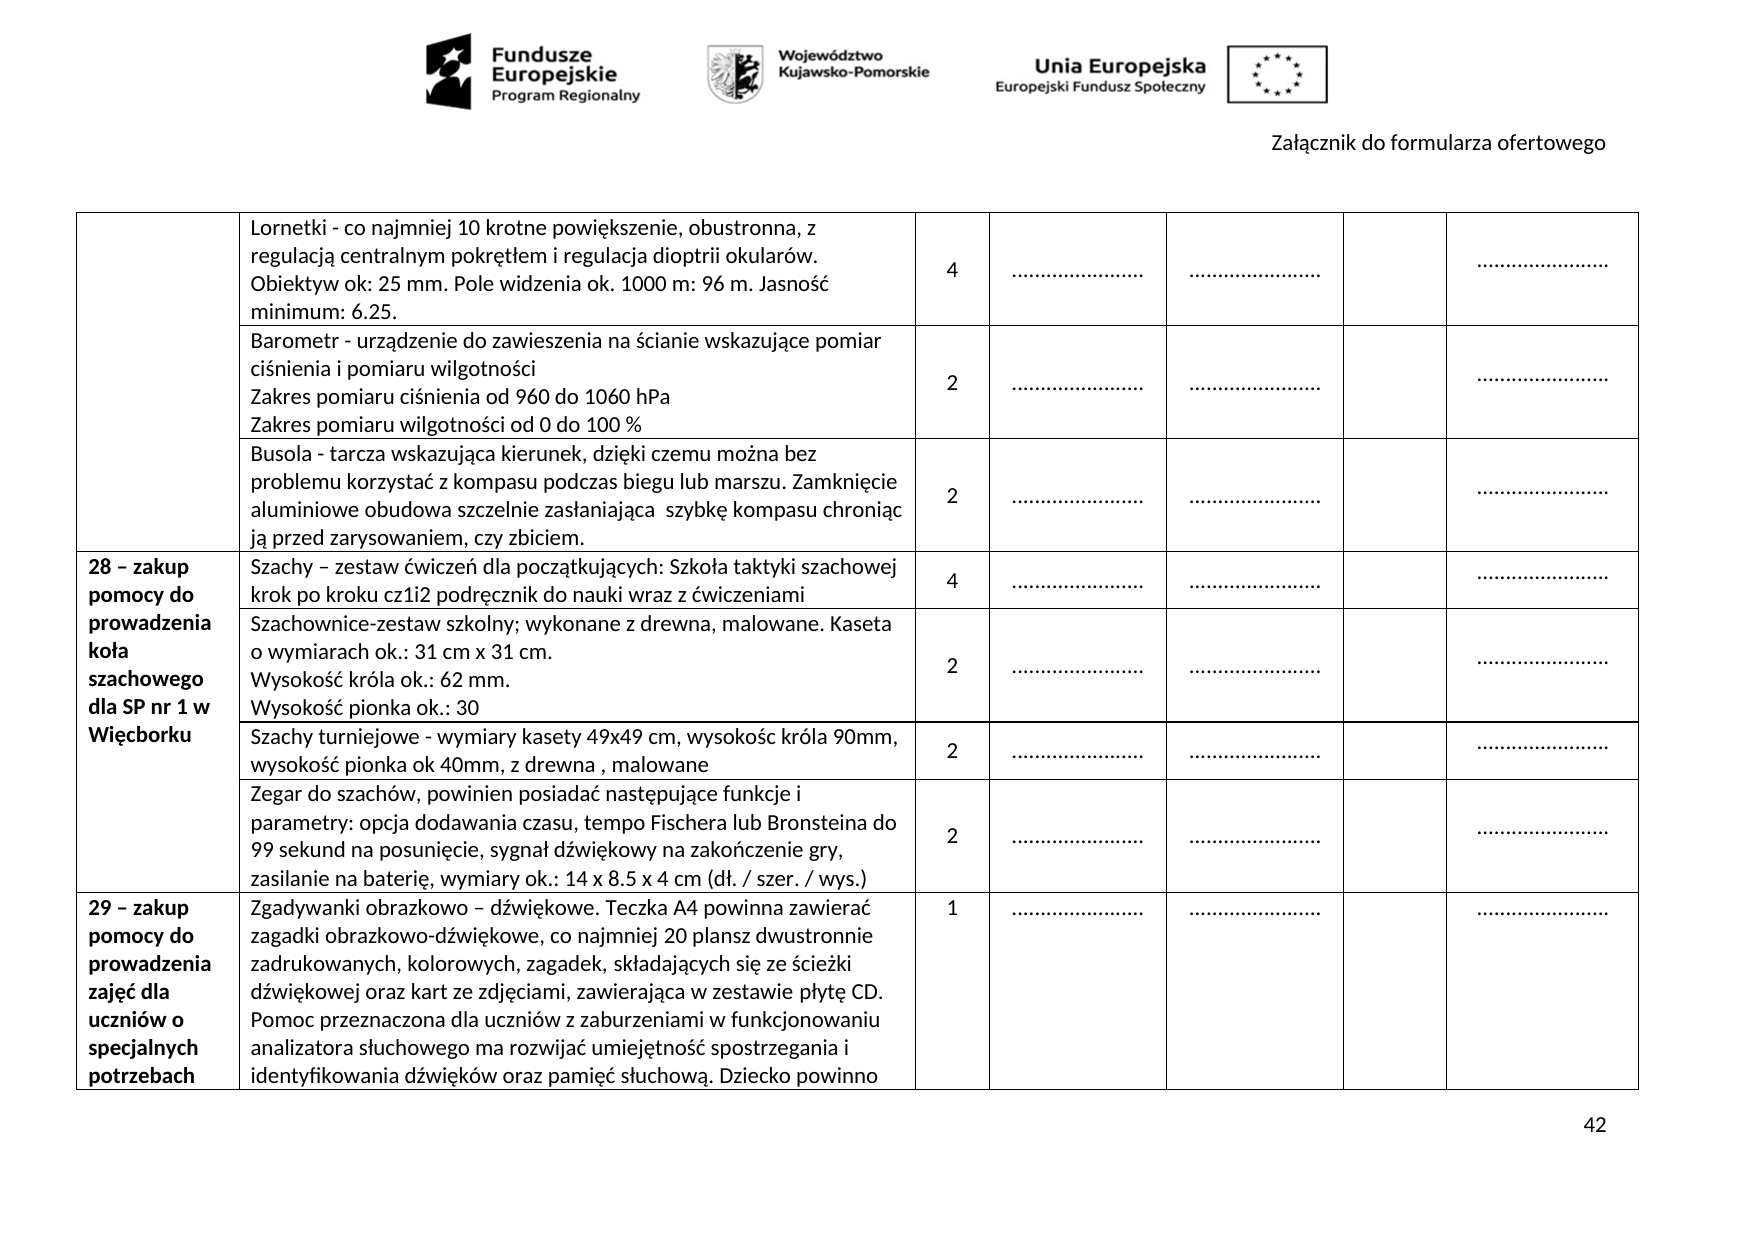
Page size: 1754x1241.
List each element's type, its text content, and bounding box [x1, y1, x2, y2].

table_cell [1344, 893, 1446, 1089]
table_cell 1 [916, 893, 989, 1089]
table_cell 4 [916, 552, 989, 608]
table_cell ....................... [990, 723, 1166, 778]
table_cell ....................... [1447, 326, 1638, 438]
table_cell 4 [916, 213, 989, 325]
table_cell ....................... [1447, 893, 1638, 1089]
table_cell 2 [916, 326, 989, 438]
table_cell ....................... [1167, 723, 1343, 778]
table_cell 28 – zakup pomocy do prowadzenia koła szachowego dla SP nr 1 w Więcborku [77, 552, 239, 892]
table_cell 2 [916, 723, 989, 778]
table_cell Zegar do szachów, powinien posiadać następujące funkcje i parametry: opcja dodawania czasu, tempo Fischera lub Bronsteina do 99 sekund na posunięcie, sygnał dźwiękowy na zakończenie gry, zasilanie na baterię, wymiary ok.: 14 x 8.5 x 4 cm (dł. / szer. / wys.) [240, 780, 915, 892]
table_cell [1344, 723, 1446, 778]
table_cell ....................... [990, 609, 1166, 721]
table_cell Lornetki - co najmniej 10 krotne powiększenie, obustronna, z regulacją centralnym pokrętłem i regulacja dioptrii okularów. Obiektyw ok: 25 mm. Pole widzenia ok. 1000 m: 96 m. Jasność minimum: 6.25. [240, 213, 915, 325]
table_cell Szachy turniejowe - wymiary kasety 49x49 cm, wysokośc króla 90mm, wysokość pionka ok 40mm, z drewna , malowane [240, 723, 915, 778]
table_cell ....................... [1167, 213, 1343, 325]
table_cell Busola - tarcza wskazująca kierunek, dzięki czemu można bez problemu korzystać z kompasu podczas biegu lub marszu. Zamknięcie aluminiowe obudowa szczelnie zasłaniająca szybkę kompasu chroniąc ją przed zarysowaniem, czy zbiciem. [240, 439, 915, 551]
table_cell ....................... [1167, 326, 1343, 438]
table_cell ....................... [1167, 780, 1343, 892]
table_cell [1344, 326, 1446, 438]
table_cell ....................... [1167, 609, 1343, 721]
table_cell ....................... [1167, 552, 1343, 608]
table_cell ....................... [990, 439, 1166, 551]
table_cell ....................... [990, 893, 1166, 1089]
table_cell Barometr - urządzenie do zawieszenia na ścianie wskazujące pomiar ciśnienia i pomiaru wilgotności Zakres pomiaru ciśnienia od 960 do 1060 hPa Zakres pomiaru wilgotności od 0 do 100 % [240, 326, 915, 438]
table_cell ....................... [1447, 552, 1638, 608]
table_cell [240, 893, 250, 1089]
table_cell ....................... [1167, 893, 1343, 1089]
table_cell ....................... [1167, 439, 1343, 551]
table_cell [1344, 213, 1446, 325]
table_cell 2 [916, 439, 989, 551]
table_cell ....................... [1447, 609, 1638, 721]
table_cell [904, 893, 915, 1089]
table_cell ....................... [1447, 439, 1638, 551]
table_cell [1344, 552, 1446, 608]
table_cell ....................... [1447, 780, 1638, 892]
table_cell Szachy – zestaw ćwiczeń dla początkujących: Szkoła taktyki szachowej krok po kroku cz1i2 podręcznik do nauki wraz z ćwiczeniami [240, 552, 915, 608]
table_cell 2 [916, 609, 989, 721]
table_cell [1344, 780, 1446, 892]
table_cell ....................... [1447, 213, 1638, 325]
table_cell 2 [916, 780, 989, 892]
table_cell ....................... [990, 213, 1166, 325]
picture [404, 14, 1350, 128]
table_cell ....................... [990, 552, 1166, 608]
table_cell Szachownice-zestaw szkolny; wykonane z drewna, malowane. Kaseta o wymiarach ok.: 31 cm x 31 cm. Wysokość króla ok.: 62 mm. Wysokość pionka ok.: 30 [240, 609, 915, 721]
table_cell 29 – zakup pomocy do prowadzenia zajęć dla uczniów o specjalnych potrzebach edukacyjnych dla SP nr 2 w Więcborku [77, 893, 239, 1089]
table_cell ....................... [990, 780, 1166, 892]
table_cell [1344, 439, 1446, 551]
table_cell [1344, 609, 1446, 721]
table_cell ....................... [990, 326, 1166, 438]
table_cell ....................... [1447, 723, 1638, 778]
